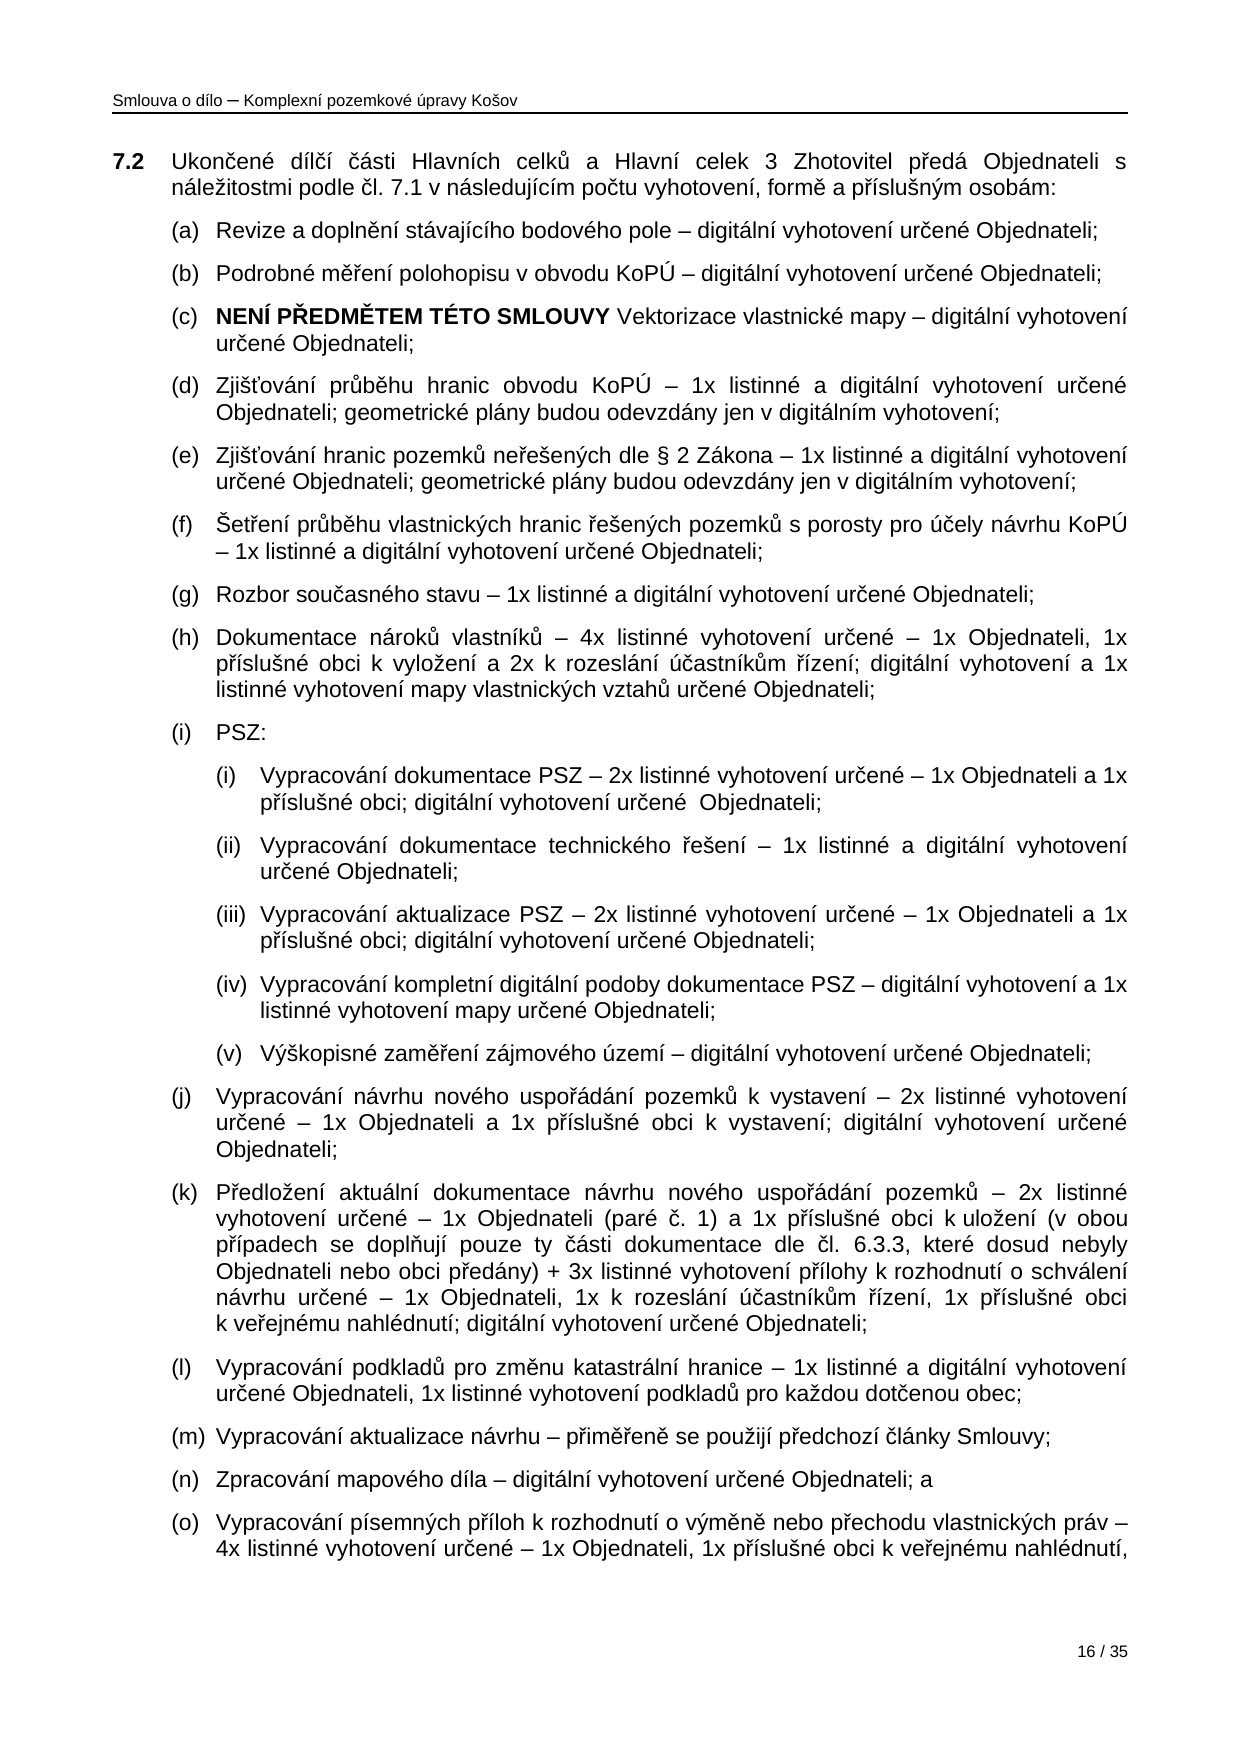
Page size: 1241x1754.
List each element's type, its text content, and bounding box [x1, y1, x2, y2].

list Vypracování dokumentace PSZ – 2x listinné vyhotovení určené – 1x Objednateli a 1x příslušné obci; digitální vyhotovení určené Objednateli; [216, 762, 1128, 815]
list Předložení aktuální dokumentace návrhu nového uspořádání pozemků – 2x listinné vyhotovení určené – 1x Objednateli (paré č. 1) a 1x příslušné obci k uložení (v obou případech se doplňují pouze ty části dokumentace dle čl. 6.3.3, které dosud nebyly Objednateli nebo obci předány) + 3x listinné vyhotovení přílohy k rozhodnutí o schválení návrhu určené – 1x Objednateli, 1x k rozeslání účastníkům řízení, 1x příslušné obci k veřejnému nahlédnutí; digitální vyhotovení určené Objednateli; [171, 1179, 1128, 1337]
list Rozbor současného stavu – 1x listinné a digitální vyhotovení určené Objednateli; [171, 581, 1128, 607]
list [171, 1509, 1128, 1562]
list Vypracování návrhu nového uspořádání pozemků k vystavení – 2x listinné vyhotovení určené – 1x Objednateli a 1x příslušné obci k vystavení; digitální vyhotovení určené Objednateli; [171, 1083, 1128, 1162]
list Šetření průběhu vlastnických hranic řešených pozemků s porosty pro účely návrhu KoPÚ – 1x listinné a digitální vyhotovení určené Objednateli; [171, 511, 1128, 564]
list Podrobné měření polohopisu v obvodu KoPÚ – digitální vyhotovení určené Objednateli; [171, 260, 1128, 286]
list Vypracování aktualizace návrhu – přiměřeně se použijí předchozí články Smlouvy; [171, 1423, 1128, 1449]
list Revize a doplnění stávajícího bodového pole – digitální vyhotovení určené Objednateli; [171, 217, 1128, 243]
list Zjišťování hranic pozemků neřešených dle § 2 Zákona – 1x listinné a digitální vyhotovení určené Objednateli; geometrické plány budou odevzdány jen v digitálním vyhotovení; [171, 442, 1128, 494]
list Vypracování dokumentace technického řešení – 1x listinné a digitální vyhotovení určené Objednateli; [216, 832, 1128, 884]
text Ukončené dílčí části Hlavních celků a Hlavní celek 3 Zhotovitel předá Objednateli s náležitostmi podle čl. 7.1 v následujícím počtu vyhotovení, formě a příslušným osobám: [112, 148, 1128, 200]
list Výškopisné zaměření zájmového území – digitální vyhotovení určené Objednateli; [216, 1040, 1128, 1066]
list NENÍ PŘEDMĚTEM TÉTO SMLOUVY Vektorizace vlastnické mapy – digitální vyhotovení určené Objednateli; [171, 303, 1128, 356]
list PSZ: [171, 719, 1128, 746]
list Vypracování aktualizace PSZ – 2x listinné vyhotovení určené – 1x Objednateli a 1x příslušné obci; digitální vyhotovení určené Objednateli; [216, 901, 1128, 954]
list Zpracování mapového díla – digitální vyhotovení určené Objednateli; a [171, 1466, 1128, 1492]
list Vypracování podkladů pro změnu katastrální hranice – 1x listinné a digitální vyhotovení určené Objednateli, 1x listinné vyhotovení podkladů pro každou dotčenou obec; [171, 1353, 1128, 1406]
list Dokumentace nároků vlastníků – 4x listinné vyhotovení určené – 1x Objednateli, 1x příslušné obci k vyložení a 2x k rozeslání účastníkům řízení; digitální vyhotovení a 1x listinné vyhotovení mapy vlastnických vztahů určené Objednateli; [171, 624, 1128, 703]
list Zjišťování průběhu hranic obvodu KoPÚ – 1x listinné a digitální vyhotovení určené Objednateli; geometrické plány budou odevzdány jen v digitálním vyhotovení; [171, 372, 1128, 425]
list Vypracování kompletní digitální podoby dokumentace PSZ – digitální vyhotovení a 1x listinné vyhotovení mapy určené Objednateli; [216, 971, 1128, 1023]
